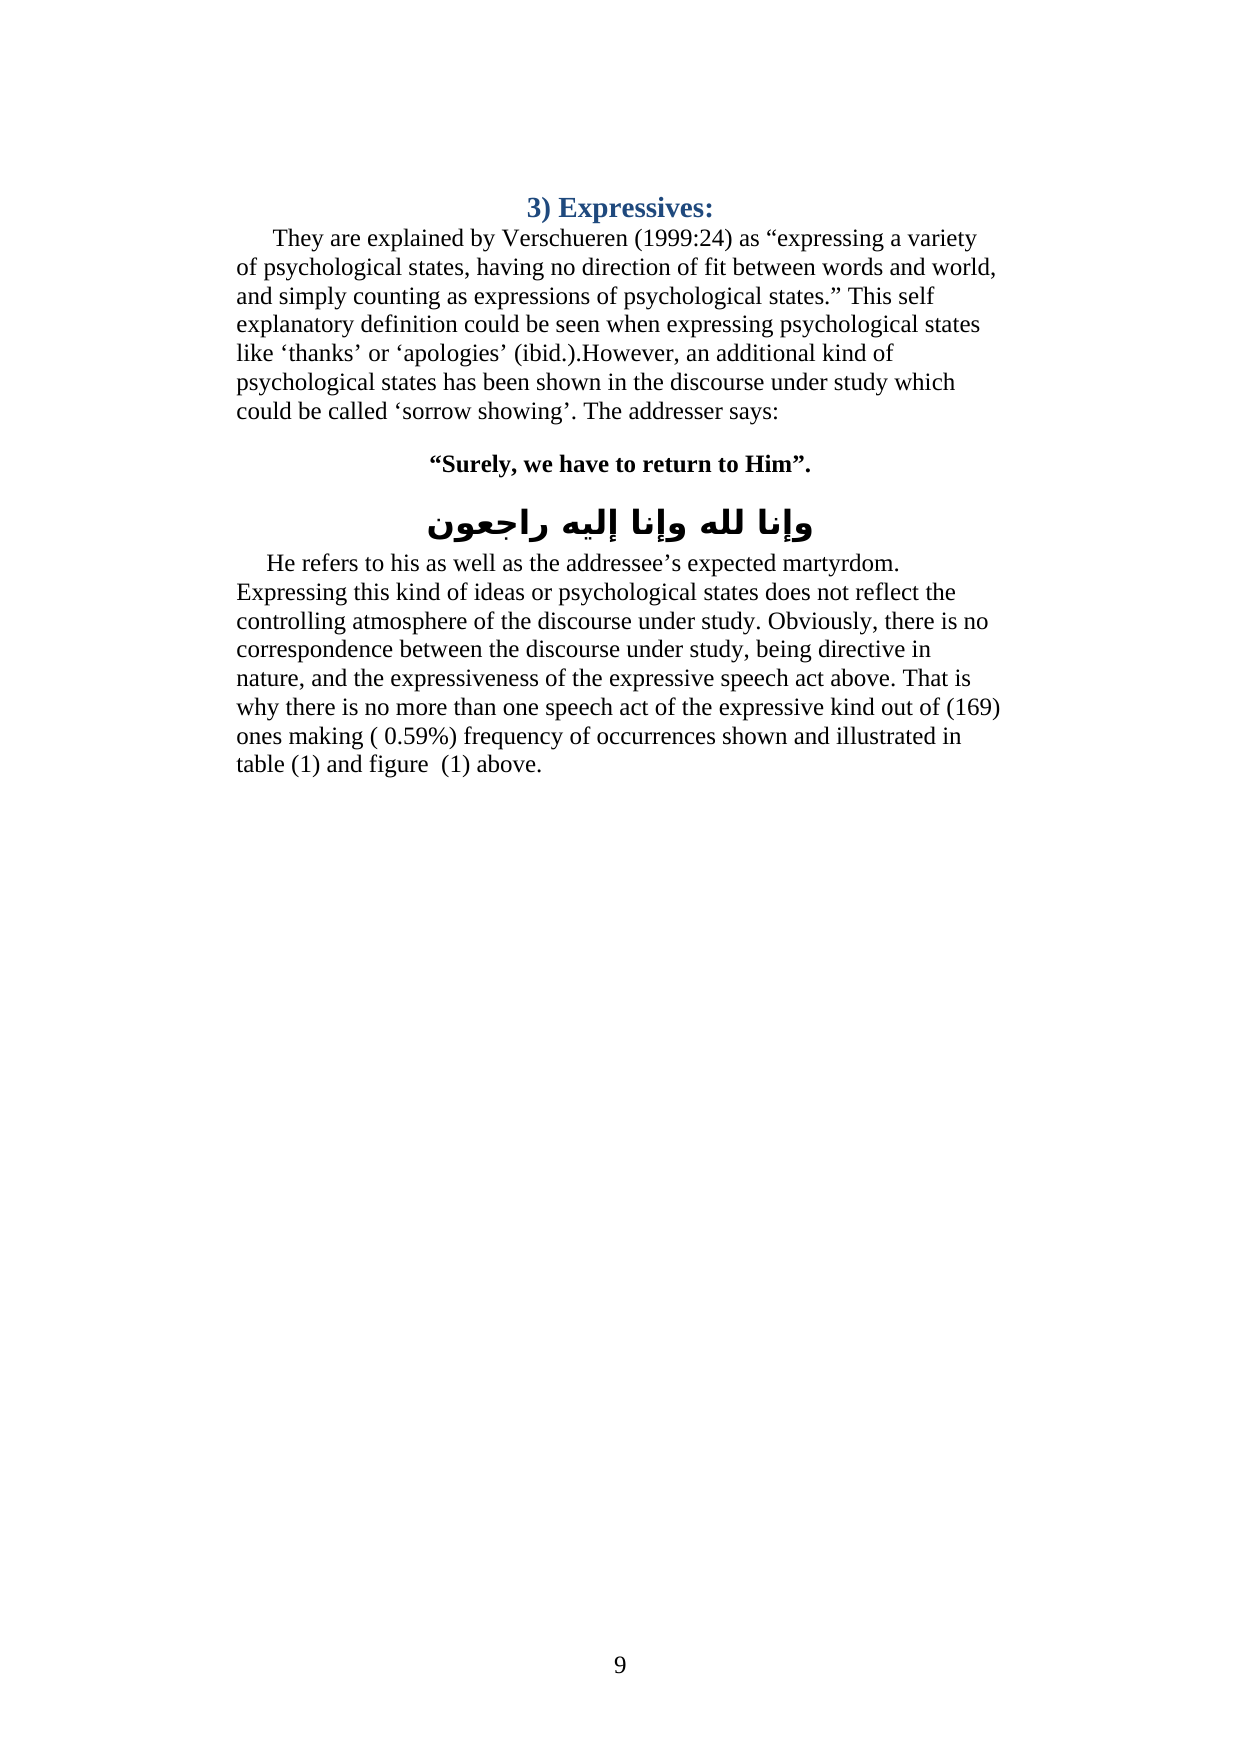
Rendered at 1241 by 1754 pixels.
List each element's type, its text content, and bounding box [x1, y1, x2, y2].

subtitle 3) Expressives: [236, 190, 1004, 223]
text They are explained by Verschueren (1999:24) as “expressing a variety of psychological states, having no direction of fit between words and world, and simply counting as expressions of psychological states.” This self explanatory definition could be seen when expressing psychological states like ‘thanks’ or ‘apologies’ (ibid.).However, an additional kind of psychological states has been shown in the discourse under study which could be called ‘sorrow showing’. The addresser says: [236, 223, 1004, 424]
text وإنا لله وإنا إليه راجعون [236, 503, 1004, 542]
text He refers to his as well as the addressee’s expected martyrdom. Expressing this kind of ideas or psychological states does not reflect the controlling atmosphere of the discourse under study. Obviously, there is no correspondence between the discourse under study, being directive in nature, and the expressiveness of the expressive speech act above. That is why there is no more than one speech act of the expressive kind out of (169) ones making ( 0.59%) frequency of occurrences shown and illustrated in table (1) and figure (1) above. [236, 548, 1004, 778]
text “Surely, we have to return to Him”. [236, 449, 1004, 478]
